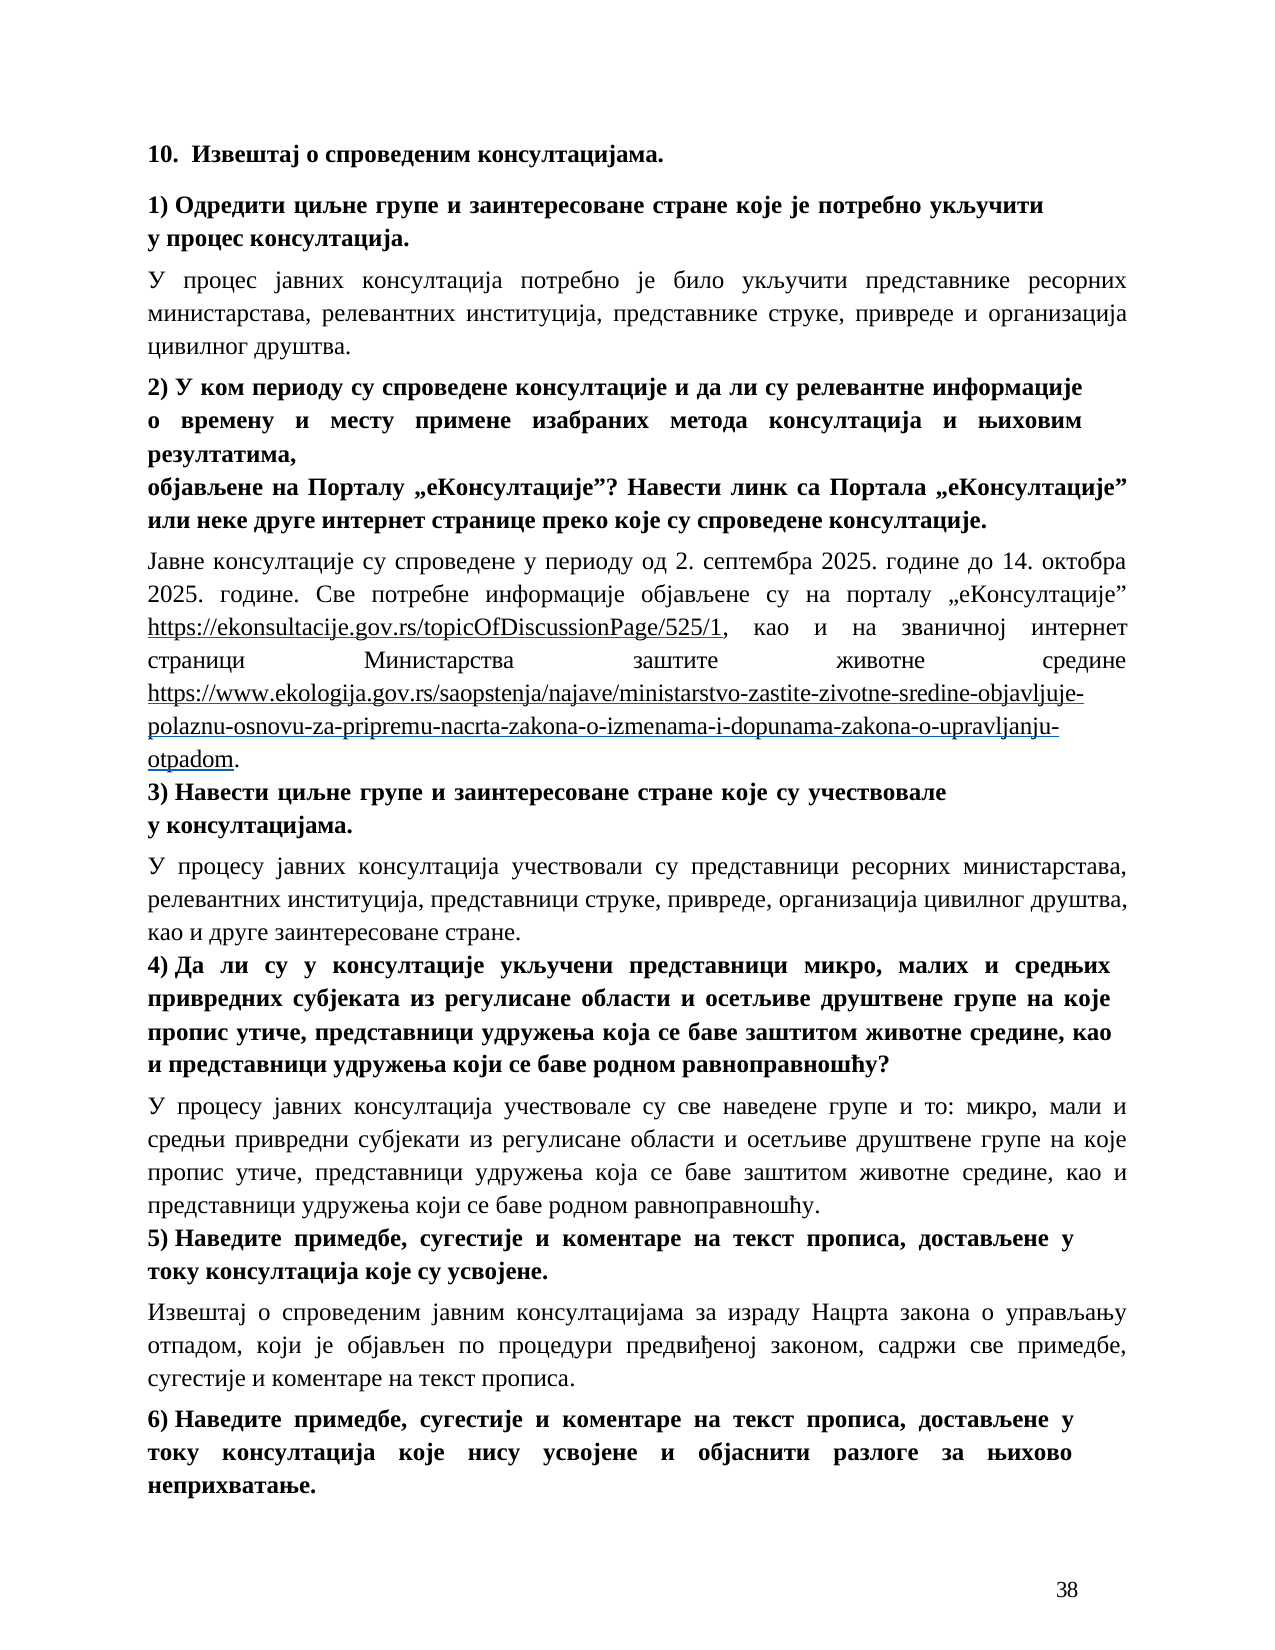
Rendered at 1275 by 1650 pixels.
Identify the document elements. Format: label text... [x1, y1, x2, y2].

text У процесу јавних консултација учествовале су све наведене групе и то: микро, мали и средњи привредни субјекати из регулисане области и осетљиве друштвене групе на које пропис утиче, представници удружења која се баве заштитом животне средине, као и представници удружења који се баве родном равноправношћу. [147, 1091, 1128, 1218]
text У процес јавних консултација потребно је било укључити представнике ресорних министарстава, релевантних институција, представнике струке, привреде и организацијa цивилног друштва. [147, 265, 1128, 360]
text У процесу јавних консултација учествовали су представници ресорних министарстава, релевантних институција, представници струке, привреде, организацијa цивилног друштва, као и друге заинтересоване стране. [147, 851, 1128, 946]
list Да ли су у консултације укључени представници микро, малих и средњих привредних субјеката из регулисане области и осетљиве друштвене групе на које пропис утиче, представници удружења која се баве заштитом животне средине, као и представници удружења који се баве родном равноправношћу? [147, 951, 1112, 1078]
list Наведите примедбе, сугестије и коментаре на текст прописа, достављене у току консултација које су усвојене. [147, 1223, 1074, 1284]
list Наведите примедбе, сугестије и коментаре на текст прописа, достављене у току консултација које нису усвојене и објаснити разлоге за њихово неприхватање. [147, 1404, 1074, 1499]
text polaznu-osnovu-za-pripremu-nacrta-zakona-o-izmenama-i-dopunama-zakona-o-upravljanju- otpadom. [147, 711, 1127, 773]
list Извештај о спроведеним консултацијама. [147, 139, 1162, 168]
list У ком периоду су спроведене консултације и да ли су релевантне информације о времену и месту примене изабраних метода консултација и њиховим резултатима, [147, 372, 1082, 467]
text објављене на Порталу „еКонсултације”? Навести линк са Портала „еКонсултације” или неке друге интернет странице преко које су спроведене консултације. [147, 472, 1127, 534]
list Одредити циљне групе и заинтересоване стране које је потребно укључити у процес консултација. [147, 191, 1044, 252]
list Навести циљне групе и заинтересоване стране које су учествовале у консултацијама. [147, 777, 946, 839]
text Јавне консултације су спроведене у периоду од 2. септембра 2025. године до 14. октобра 2025. године. Све потребне информације објављене су на порталу „еКонсултације” https://ekonsultacije.gov.rs/topicOfDiscussionPage/525/1, као и на званичној интернет страници Министарства заштите животне средине https://www.ekologija.gov.rs/saopstenja/najave/ministarstvo-zastite-zivotne-sredine-objavljuje- [147, 546, 1128, 707]
text Извештај о спроведеним јавним консултацијама за израду Нацрта закона о управљању отпадом, који је објављен по процедури предвиђеној законом, садржи све примедбе, сугестије и коментаре на текст прописа. [147, 1297, 1128, 1392]
